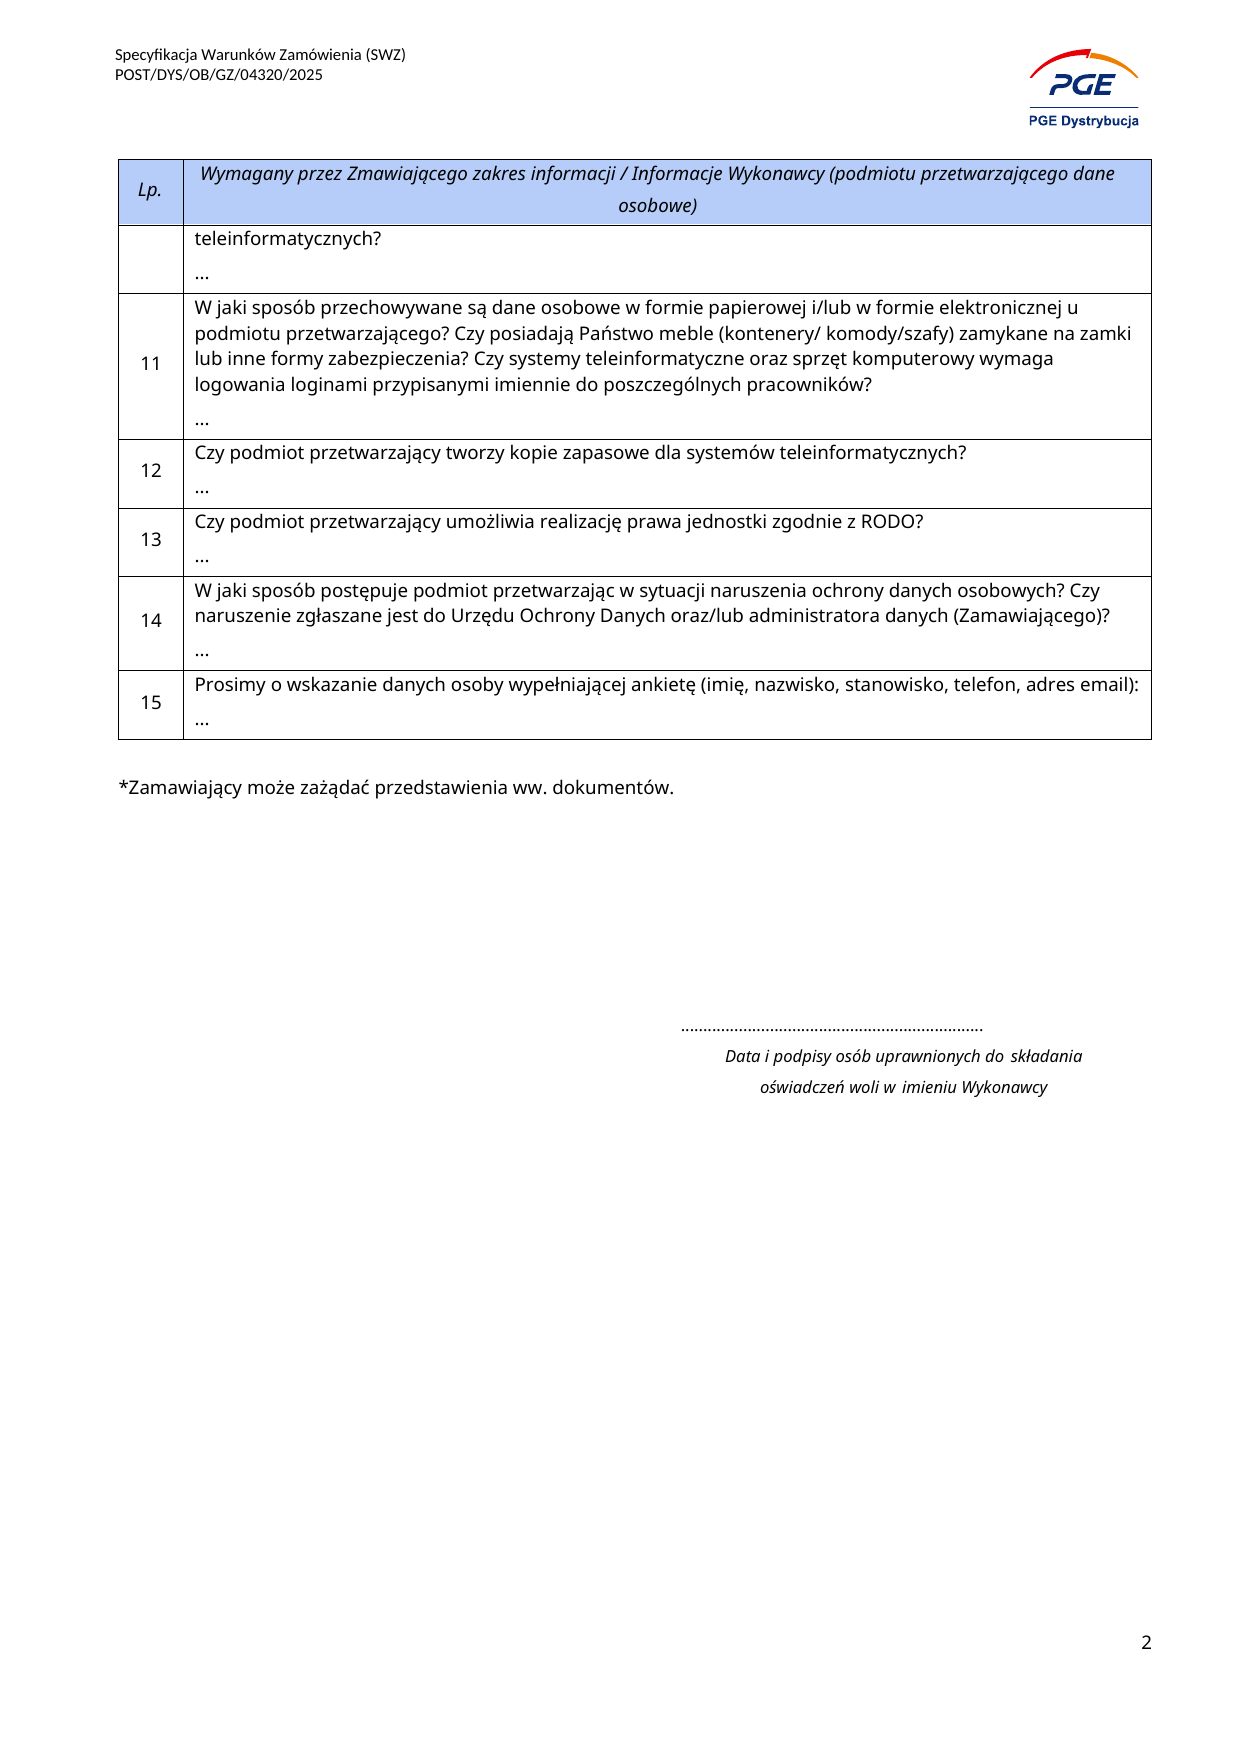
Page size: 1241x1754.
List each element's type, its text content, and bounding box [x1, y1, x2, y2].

text oświadczeń woli w imieniu Wykonawcy [664, 1075, 1144, 1098]
table_cell 15 [119, 671, 183, 739]
table_cell Prosimy o wskazanie danych osoby wypełniającej ankietę (imię, nazwisko, stanowisko, telefon, adres email): ... [184, 671, 1151, 739]
text *Zamawiający może zażądać przedstawienia ww. dokumentów. [118, 774, 1152, 799]
table_cell Czy podmiot przetwarzający umożliwia realizację prawa jednostki zgodnie z RODO? ... [184, 509, 1151, 576]
table_cell Czy podmiot przetwarzający tworzy kopie zapasowe dla systemów teleinformatycznych? ... [184, 440, 1151, 507]
table_cell W jaki sposób przechowywane są dane osobowe w formie papierowej i/lub w formie elektronicznej u podmiotu przetwarzającego? Czy posiadają Państwo meble (kontenery/ komody/szafy) zamykane na zamki lub inne formy zabezpieczenia? Czy systemy teleinformatyczne oraz sprzęt komputerowy wymaga logowania loginami przypisanymi imiennie do poszczególnych pracowników? ... [184, 294, 1151, 439]
text .................................................................... [607, 1011, 1152, 1036]
table_cell 14 [119, 577, 183, 670]
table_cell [184, 226, 1151, 293]
table_cell W jaki sposób postępuje podmiot przetwarzając w sytuacji naruszenia ochrony danych osobowych? Czy naruszenie zgłaszane jest do Urzędu Ochrony Danych oraz/lub administratora danych (Zamawiającego)? ... [184, 577, 1151, 670]
table_cell 12 [119, 440, 183, 507]
table_cell 11 [119, 294, 183, 439]
table_header Wymagany przez Zmawiającego zakres informacji / Informacje Wykonawcy (podmiotu przetwarzającego dane osobowe) [184, 160, 1151, 224]
table_cell 13 [119, 509, 183, 576]
text Data i podpisy osób uprawnionych do składania [664, 1044, 1144, 1067]
table_header Lp. [119, 160, 183, 224]
table_cell 10 [119, 226, 183, 293]
